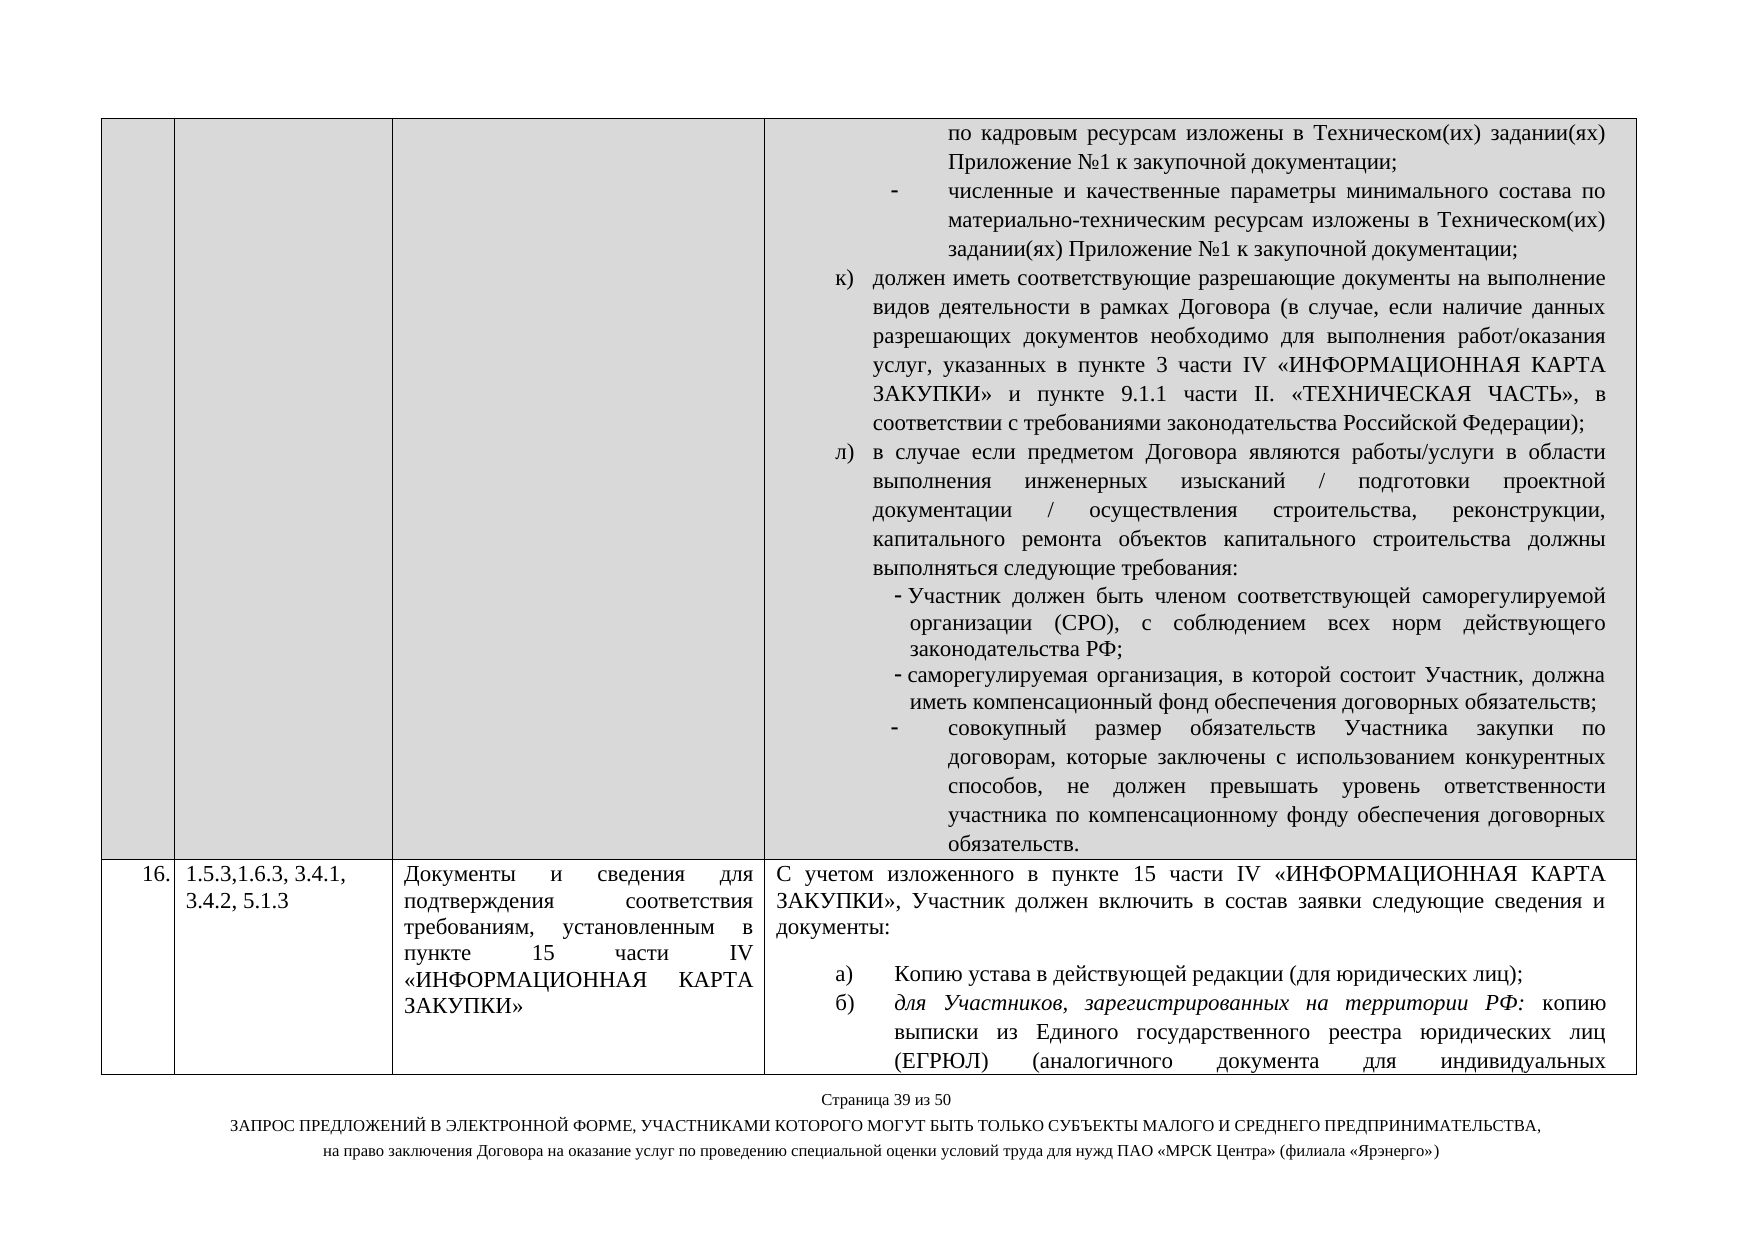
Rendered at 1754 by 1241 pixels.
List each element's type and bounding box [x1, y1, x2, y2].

table_cell [175, 860, 392, 1073]
table_cell [393, 119, 764, 859]
table_cell [765, 119, 1636, 859]
table_cell [102, 860, 174, 1073]
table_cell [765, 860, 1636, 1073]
table_cell [102, 119, 174, 859]
table_cell [175, 119, 392, 859]
table_cell [393, 860, 764, 1073]
